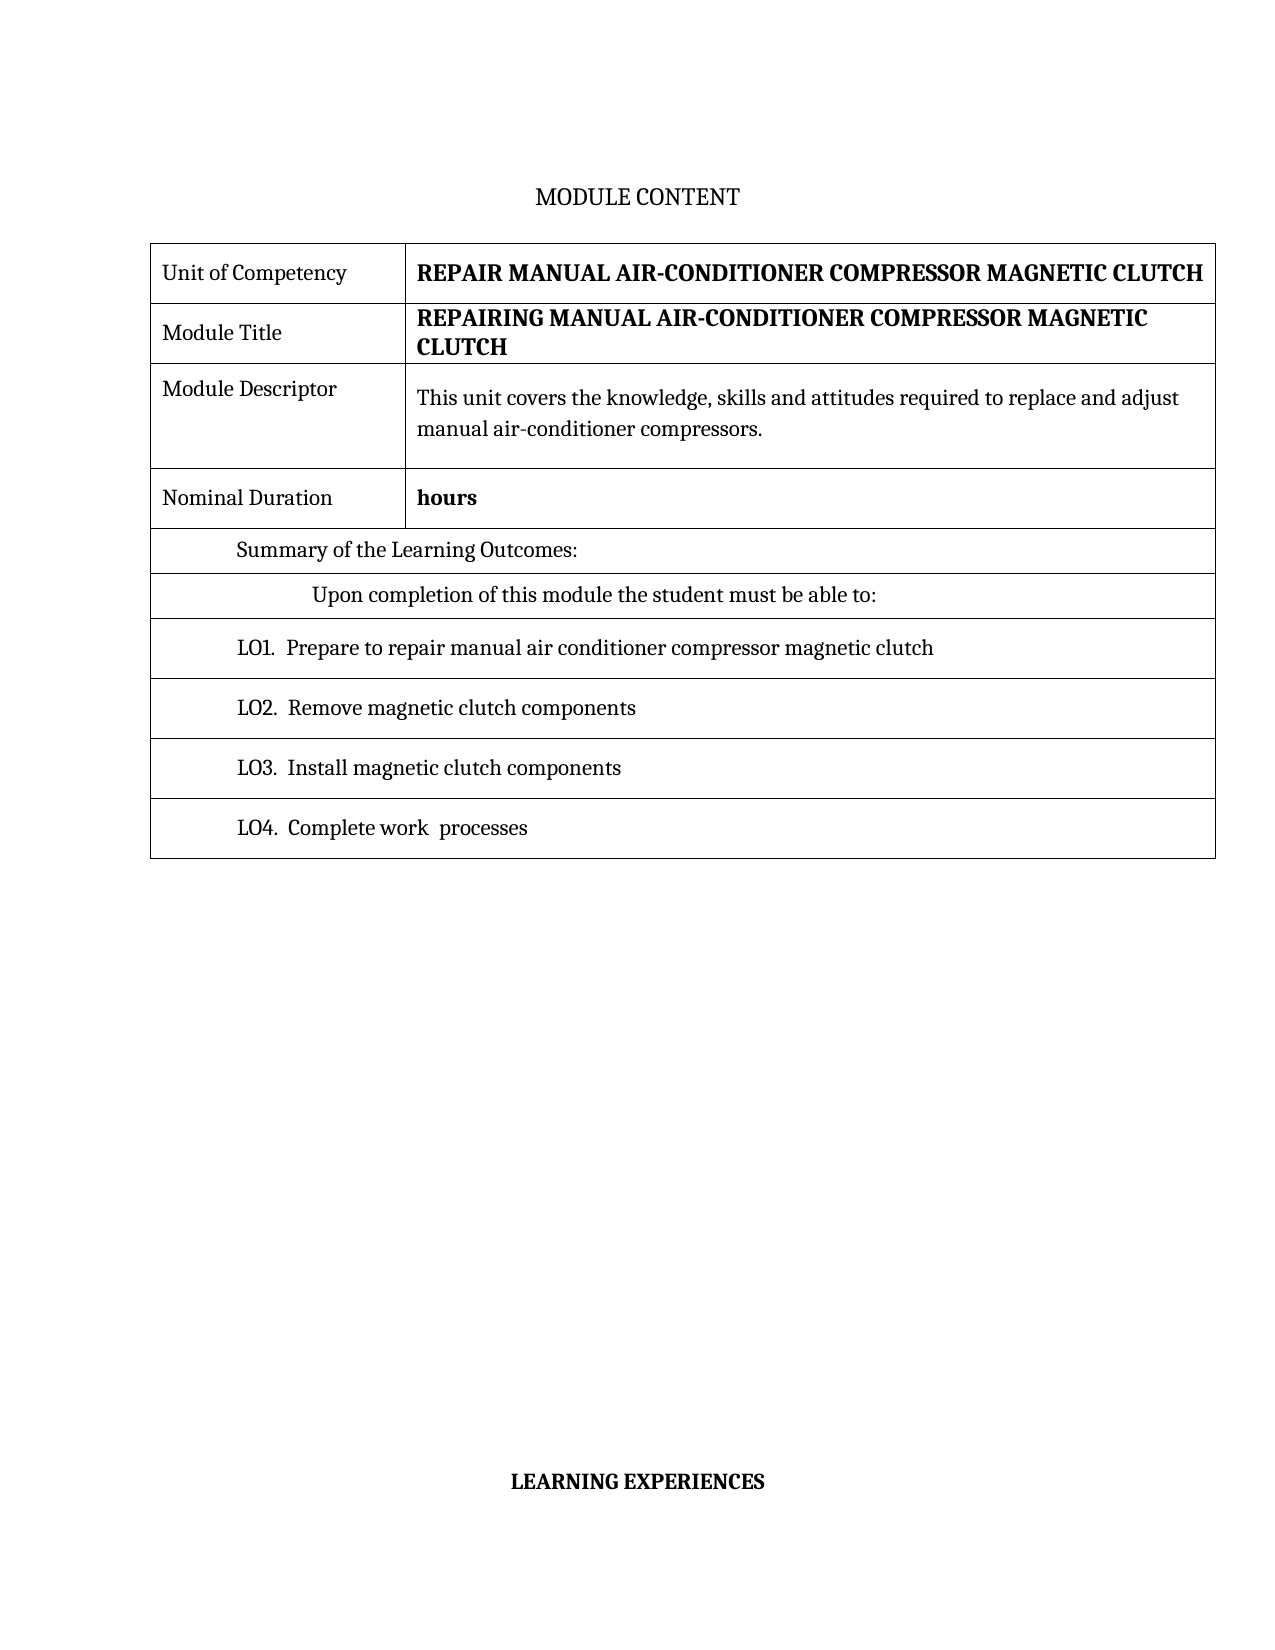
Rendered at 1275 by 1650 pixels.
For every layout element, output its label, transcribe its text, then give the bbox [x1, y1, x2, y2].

table_cell REPAIRING MANUAL AIR-CONDITIONER COMPRESSOR MAGNETIC CLUTCH [406, 304, 1215, 362]
table_cell hours [406, 469, 1215, 527]
table_cell This unit covers the knowledge, skills and attitudes required to replace and adjust manual air-conditioner compressors. [406, 364, 1215, 467]
table_cell Module Descriptor [151, 364, 405, 467]
table_cell Summary of the Learning Outcomes: [151, 529, 1215, 572]
table_header REPAIR MANUAL AIR-CONDITIONER COMPRESSOR MAGNETIC CLUTCH [406, 244, 1215, 302]
text MODULE CONTENT [150, 183, 1125, 212]
table_header Unit of Competency [151, 244, 405, 302]
table_cell LO1. Prepare to repair manual air conditioner compressor magnetic clutch [151, 619, 1215, 677]
text LEARNING EXPERIENCES [150, 1469, 1125, 1495]
table_cell Upon completion of this module the student must be able to: [151, 574, 1215, 617]
table_cell LO3. Install magnetic clutch components [151, 739, 1215, 797]
table_cell LO4. Complete work processes [151, 799, 1215, 857]
table_cell LO2. Remove magnetic clutch components [151, 679, 1215, 737]
table_cell Nominal Duration [151, 469, 405, 527]
table_cell Module Title [151, 304, 405, 362]
